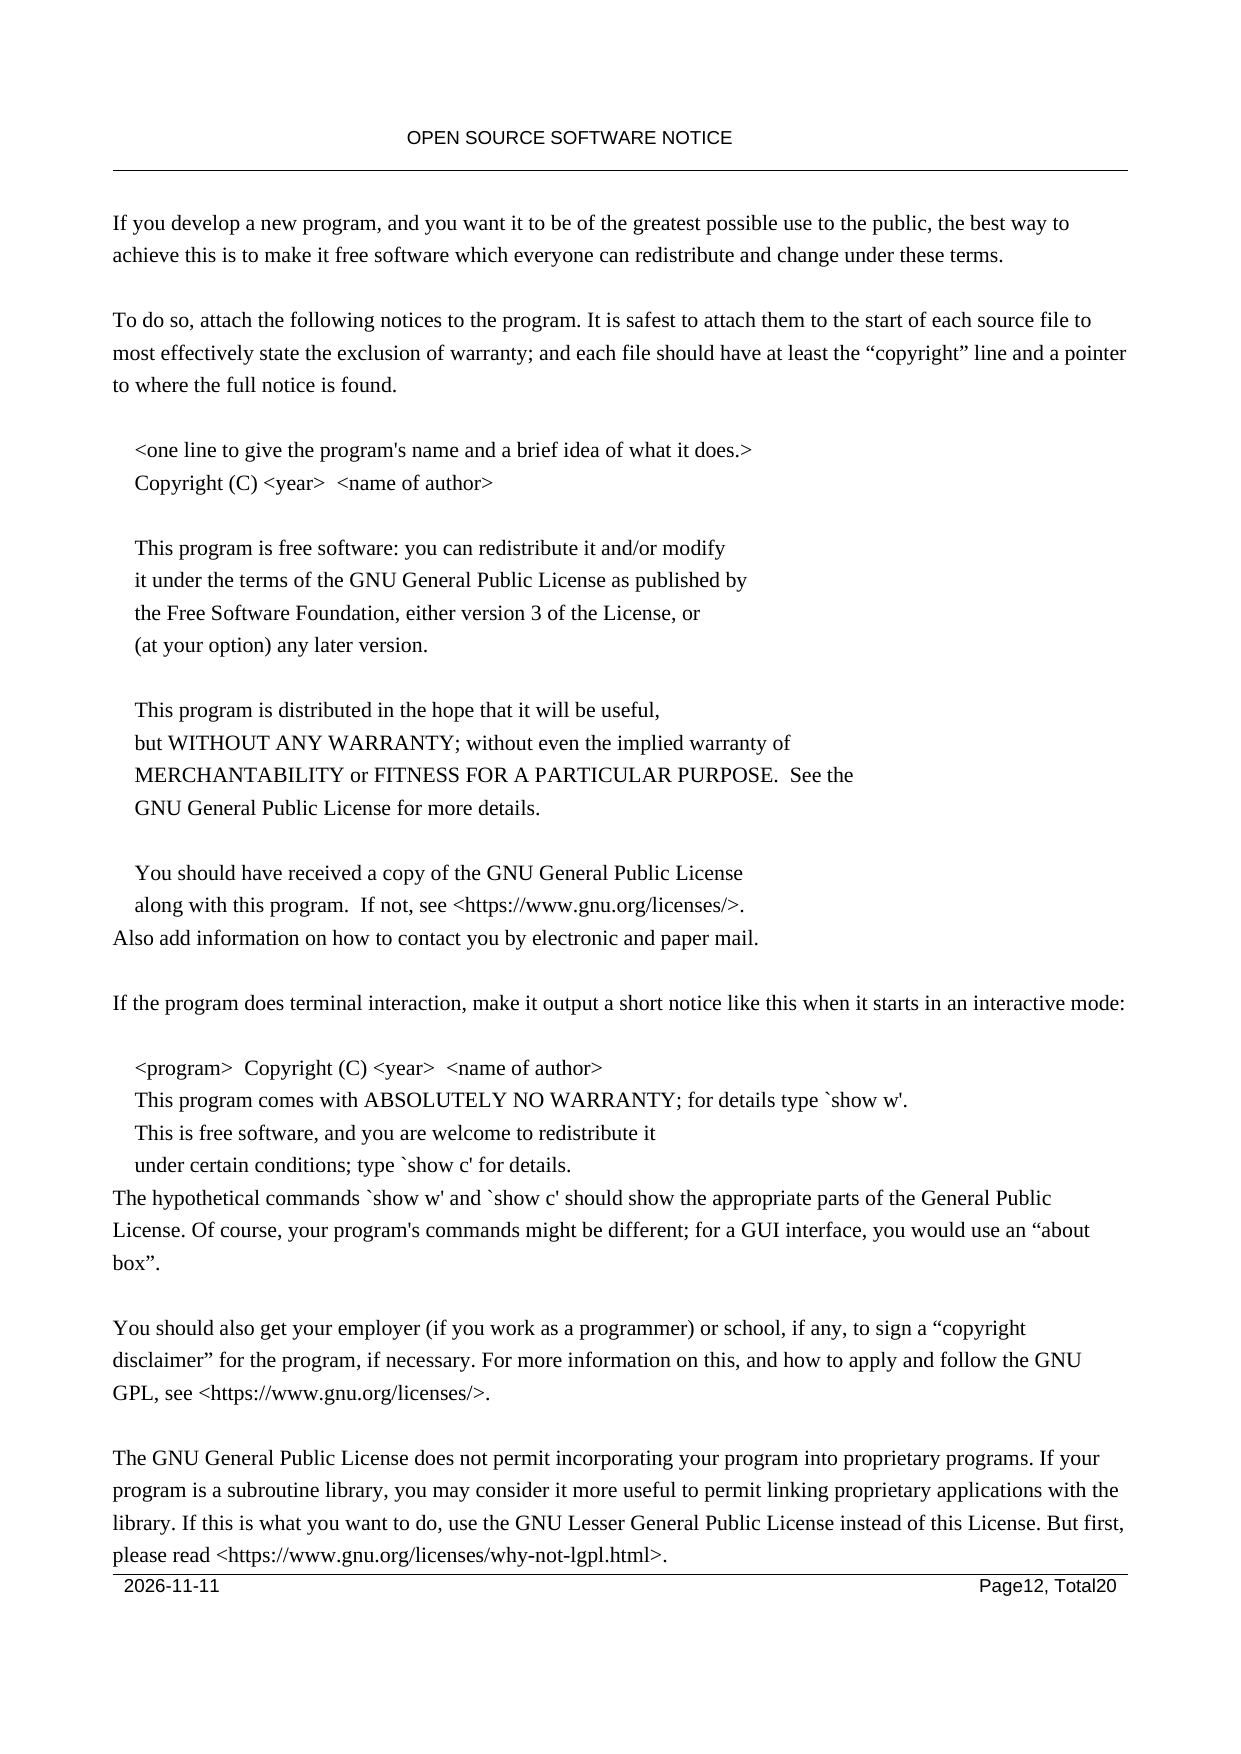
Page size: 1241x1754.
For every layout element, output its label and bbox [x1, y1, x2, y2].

text [112, 206, 1128, 1571]
